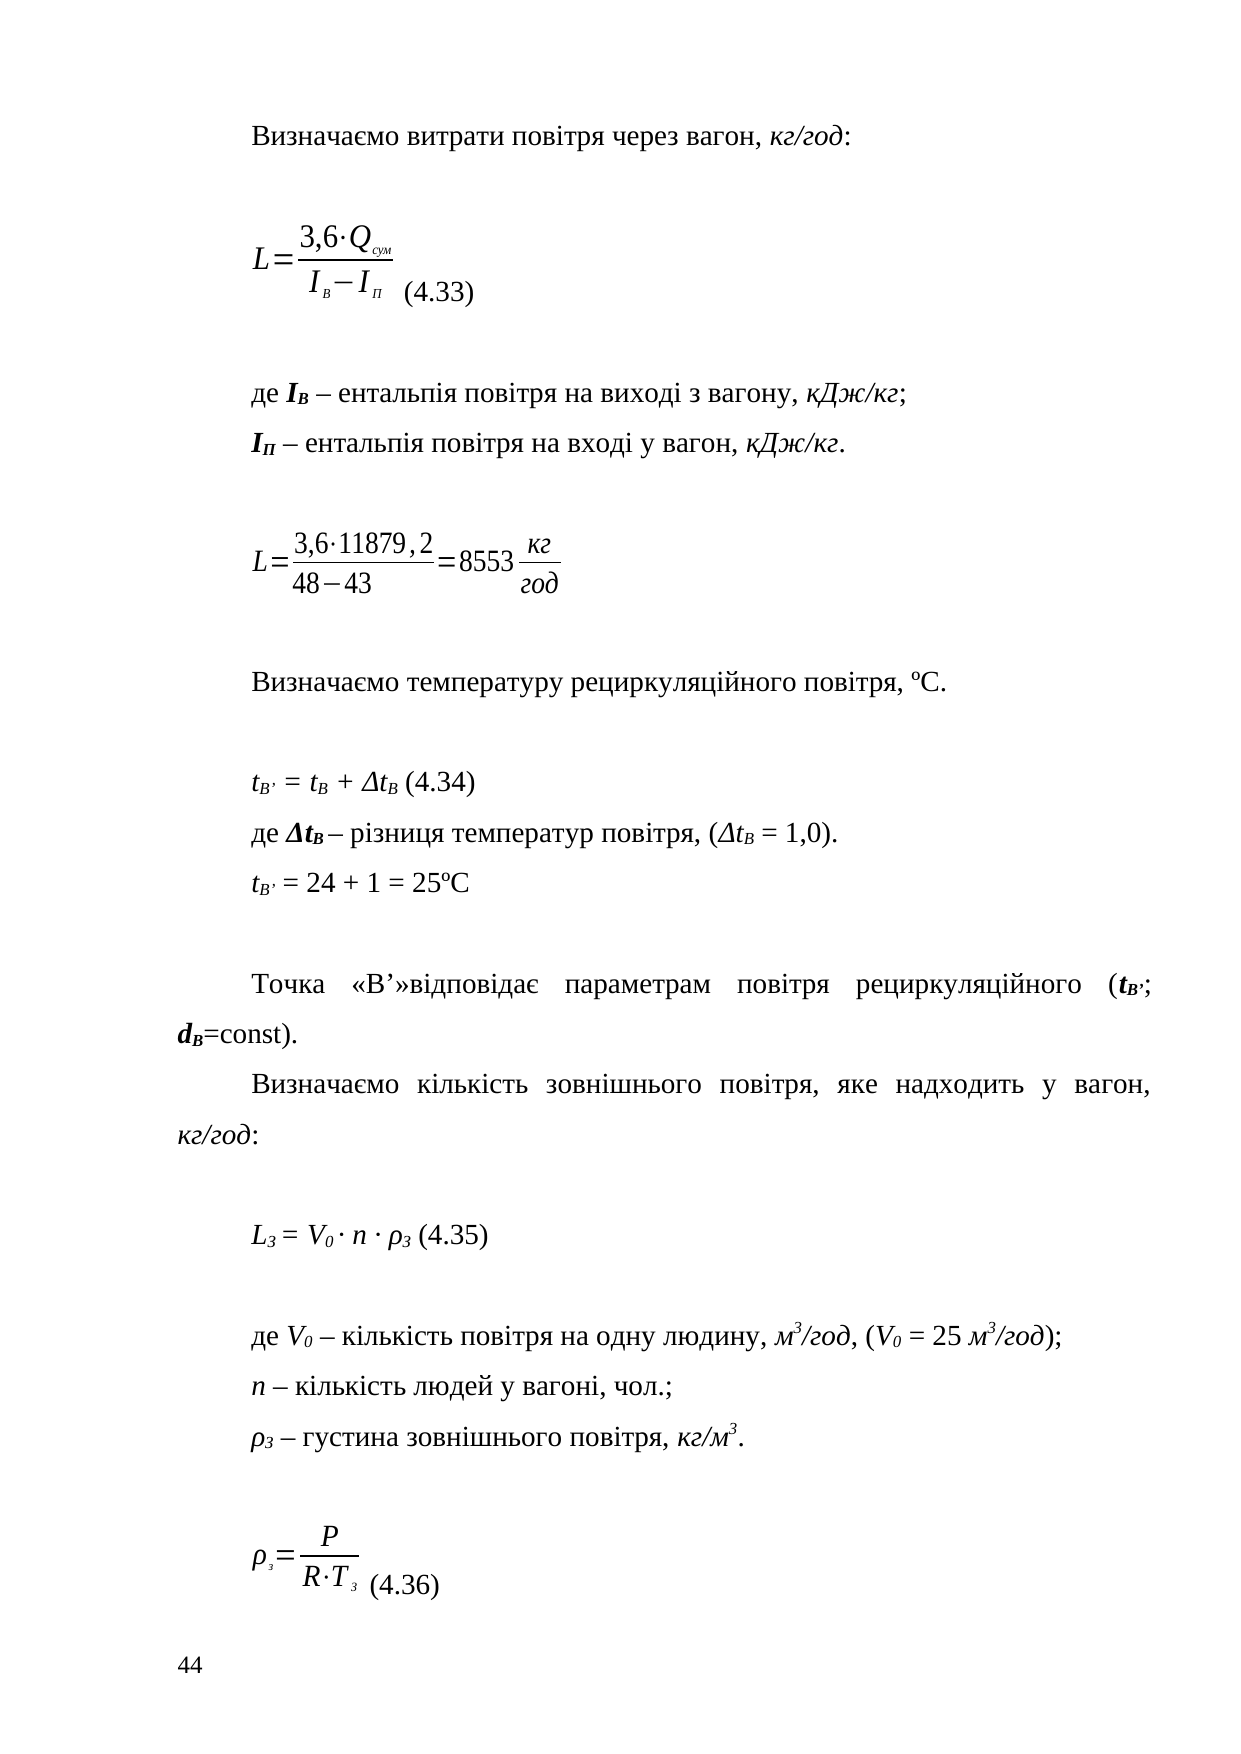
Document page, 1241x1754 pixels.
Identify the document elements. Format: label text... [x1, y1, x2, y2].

text tB’ = 24 + 1 = 25ºС [177, 865, 1152, 899]
text LЗ = V0 · n · ρЗ (4.35) [177, 1217, 1152, 1251]
text (4.36) [177, 1519, 1152, 1601]
text ρЗ – густина зовнішнього повітря, кг/м3. [177, 1419, 1152, 1452]
text де ΔtB – різниця температур повітря, (ΔtB = 1,0). [177, 815, 1152, 848]
text Визначаємо витрати повітря через вагон, кг/год: [177, 118, 1152, 152]
text п – кількість людей у вагоні, чол.; [177, 1368, 1152, 1402]
text tB’ = tB + ΔtB (4.34) [177, 764, 1152, 798]
text ІП – ентальпія повітря на вході у вагон, кДж/кг. [177, 425, 1152, 459]
text Визначаємо температуру рециркуляційного повітря, ºС. [177, 664, 1152, 697]
text де V0 – кількість повітря на одну людину, м3/год, (V0 = 25 м3/год); [177, 1318, 1152, 1352]
text (4.33) [177, 219, 1152, 308]
text Визначаємо кількість зовнішнього повітря, яке надходить у вагон, кг/год: [177, 1066, 1152, 1150]
text Точка «В’»відповідає параметрам повітря рециркуляційного (tB’; dB=const). [177, 966, 1152, 1050]
text де ІВ – ентальпія повітря на виході з вагону, кДж/кг; [177, 375, 1152, 408]
